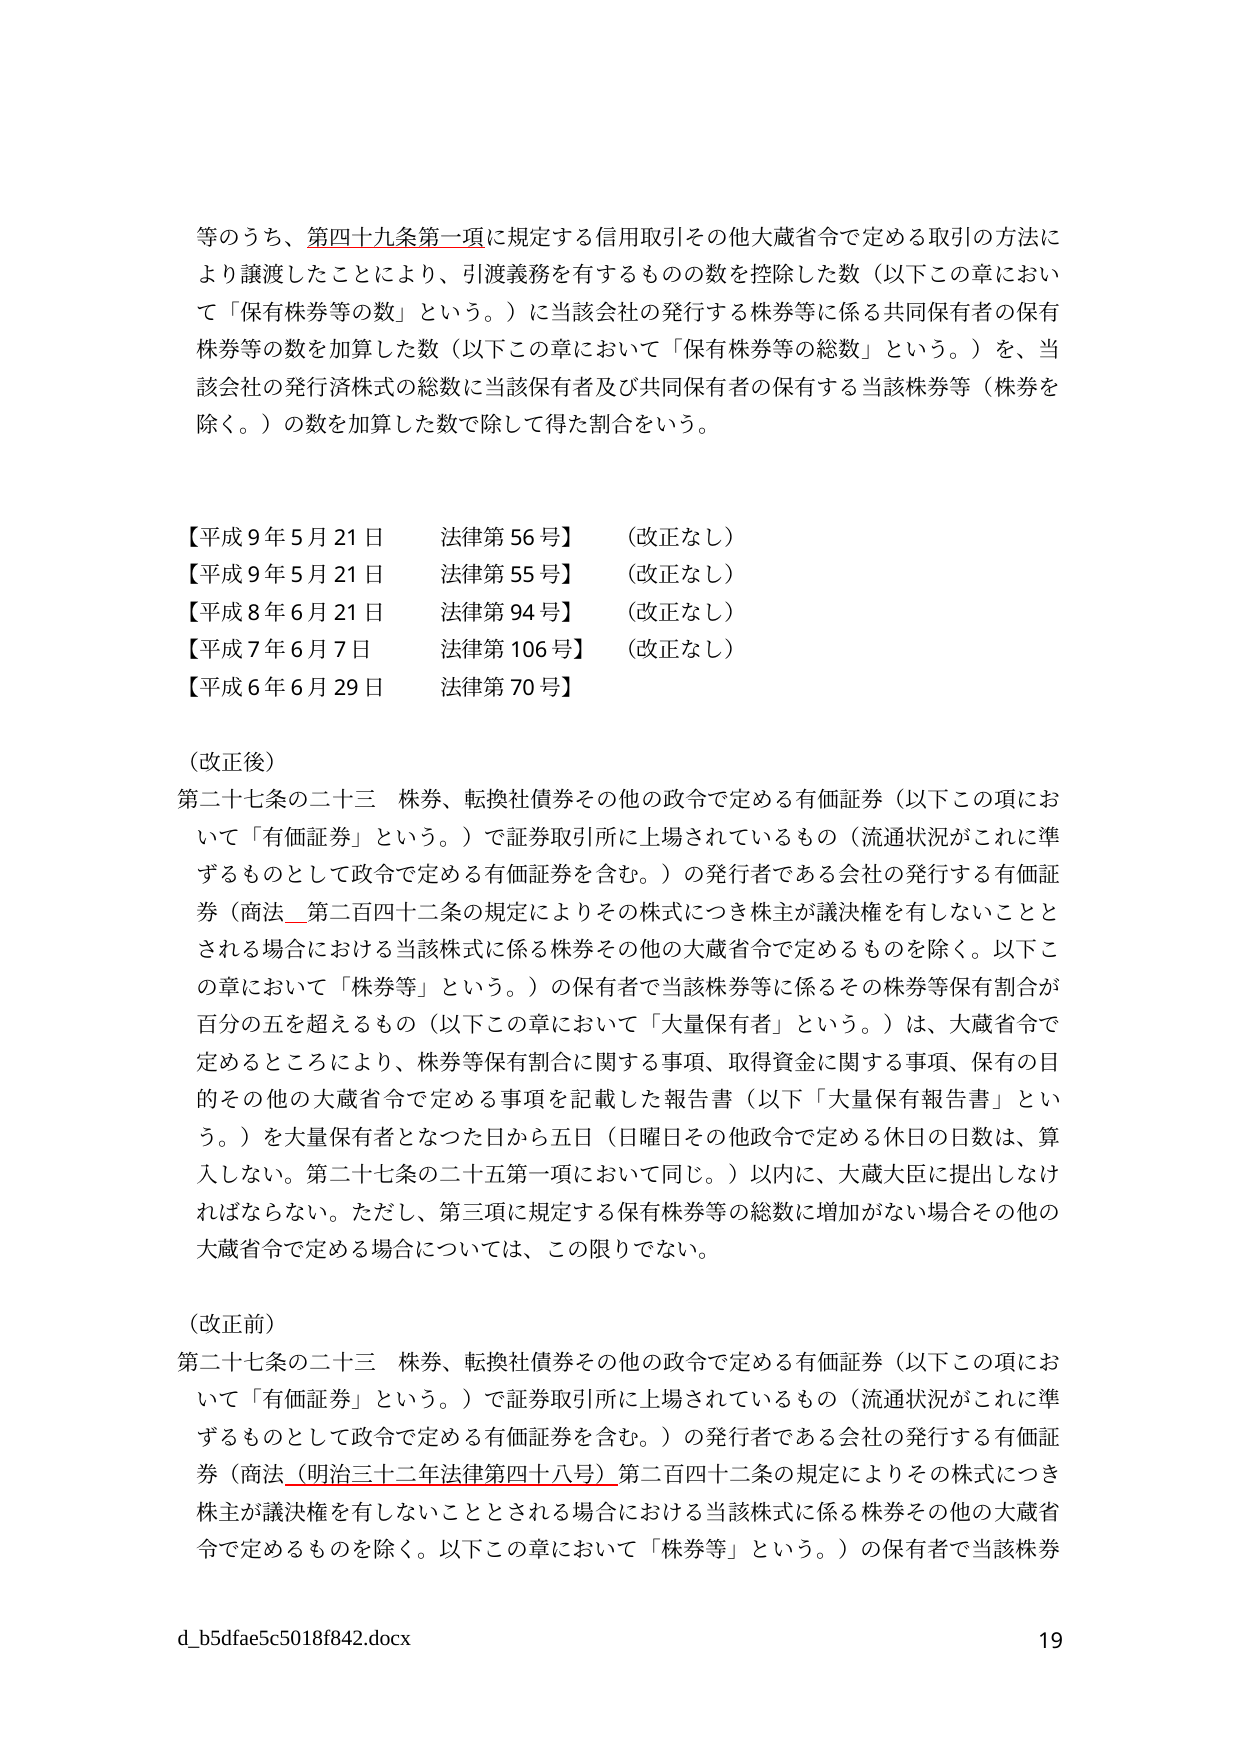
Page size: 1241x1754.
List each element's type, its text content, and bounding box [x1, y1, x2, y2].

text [177, 1342, 1063, 1567]
text 【平成6年6月29日 法律第70号】 [177, 667, 1063, 704]
text （改正前） [177, 1304, 1063, 1342]
text 【平成8年6月21日 法律第94号】 （改正なし） [177, 592, 1063, 629]
text 【平成9年5月21日 法律第55号】 （改正なし） [177, 554, 1063, 592]
text （改正後） [177, 742, 1063, 779]
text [177, 217, 1063, 442]
text 第二十七条の二十三 株券、転換社債券その他の政令で定める有価証券（以下この項において「有価証券」という。）で証券取引所に上場されているもの（流通状況がこれに準ずるものとして政令で定める有価証券を含む。）の発行者である会社の発行する有価証券（商法 第二百四十二条の規定によりその株式につき株主が議決権を有しないこととされる場合における当該株式に係る株券その他の大蔵省令で定めるものを除く。以下この章において「株券等」という。）の保有者で当該株券等に係るその株券等保有割合が百分の五を超えるもの（以下この章において「大量保有者」という。）は、大蔵省令で定めるところにより、株券等保有割合に関する事項、取得資金に関する事項、保有の目的その他の大蔵省令で定める事項を記載した報告書（以下「大量保有報告書」という。）を大量保有者となつた日から五日（日曜日その他政令で定める休日の日数は、算入しない。第二十七条の二十五第一項において同じ。）以内に、大蔵大臣に提出しなければならない。ただし、第三項に規定する保有株券等の総数に増加がない場合その他の大蔵省令で定める場合については、この限りでない。 [177, 779, 1063, 1267]
text 【平成9年5月21日 法律第56号】 （改正なし） [177, 517, 1063, 554]
text 【平成7年6月7日 法律第106号】 （改正なし） [177, 629, 1063, 667]
